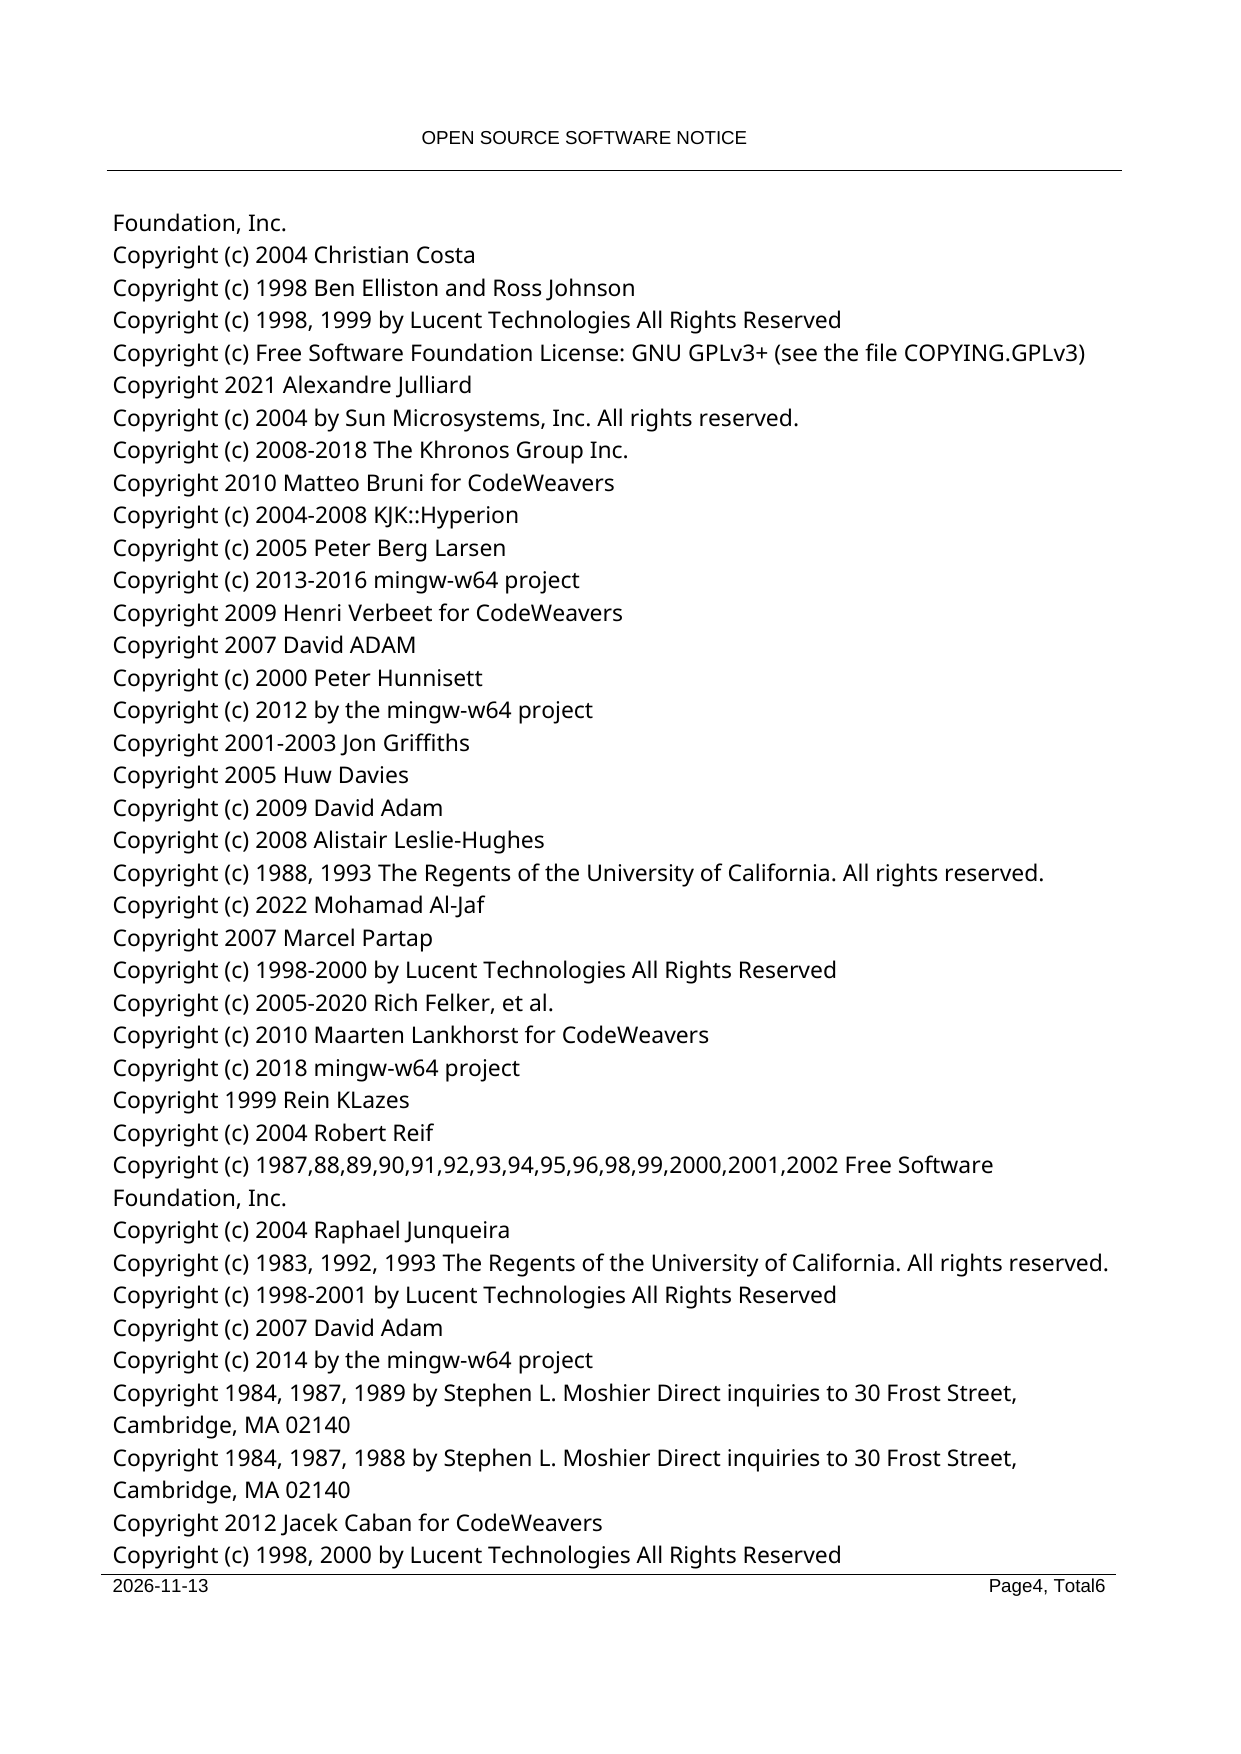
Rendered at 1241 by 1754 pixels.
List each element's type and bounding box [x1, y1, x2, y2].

text [112, 206, 1128, 1571]
